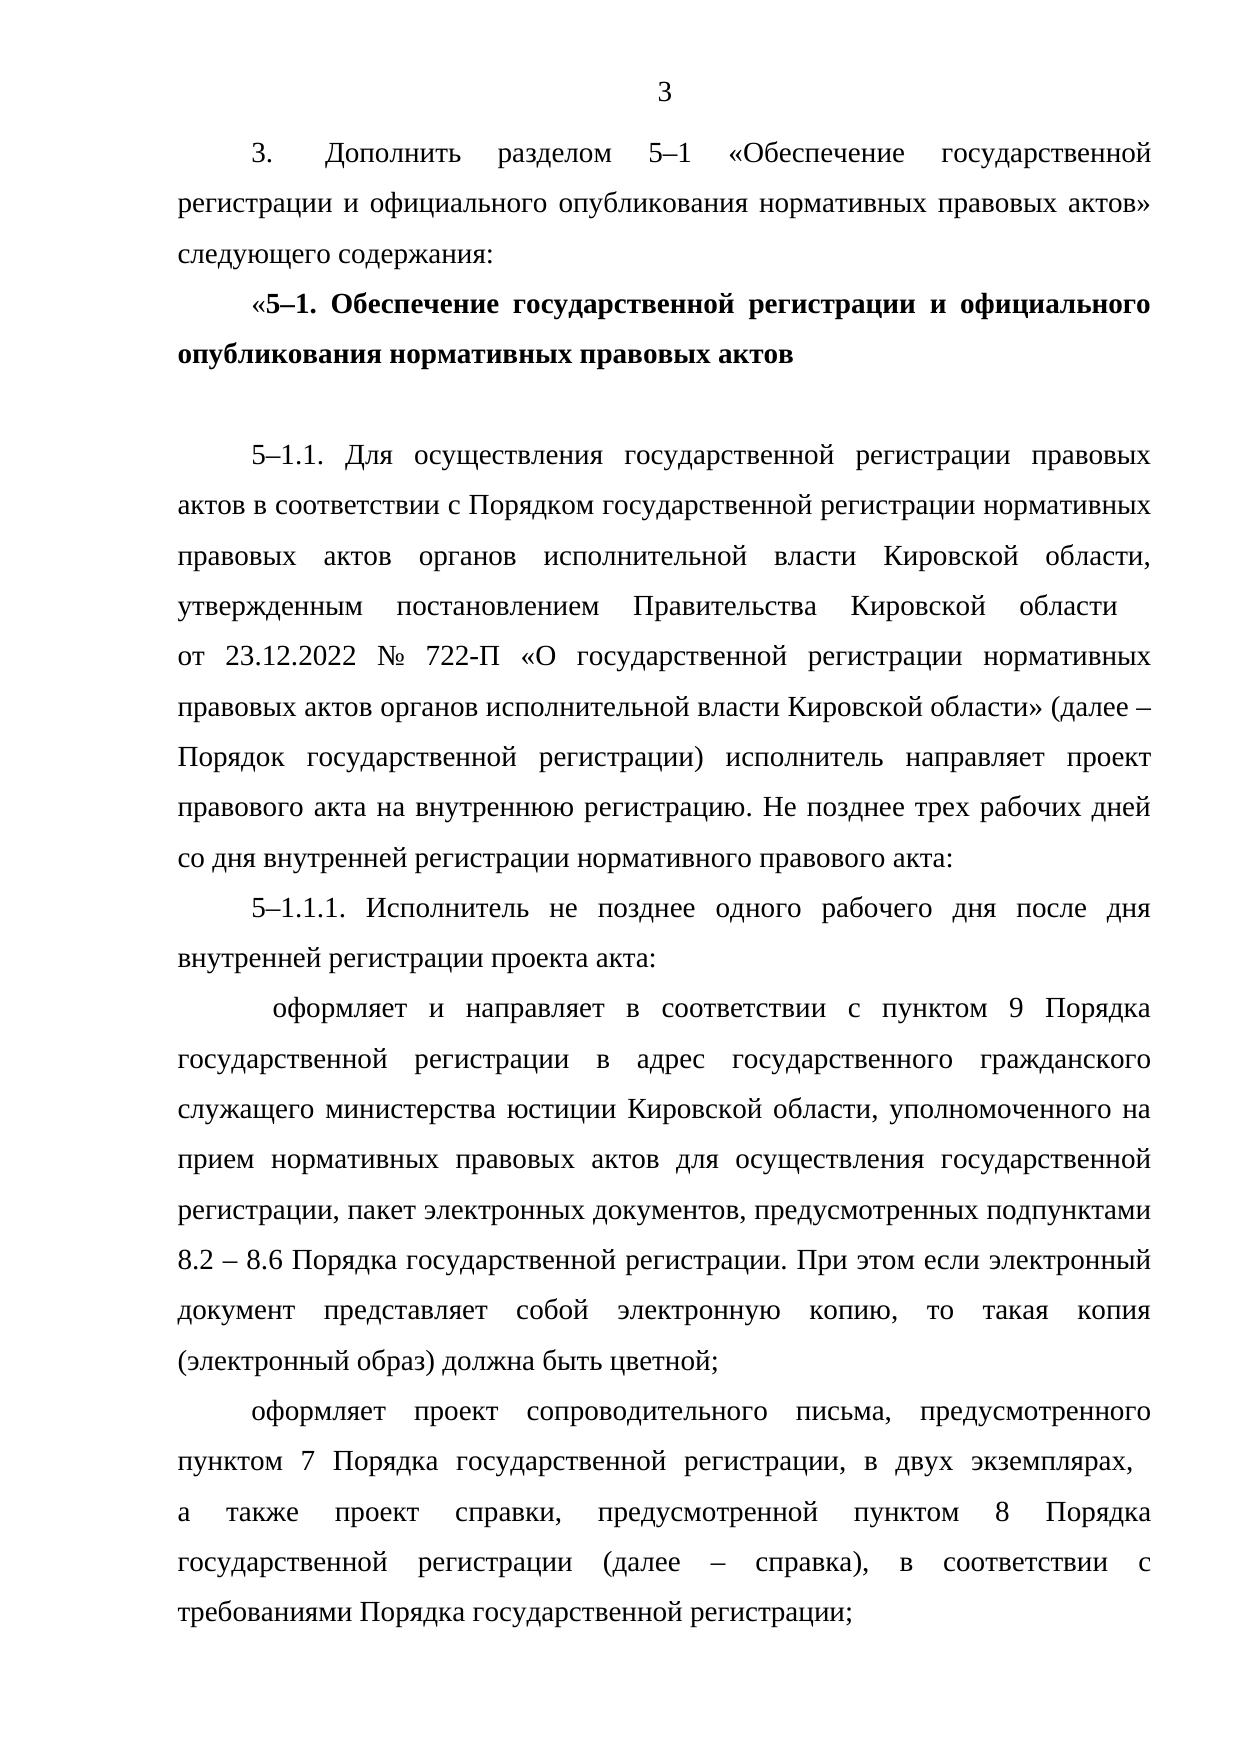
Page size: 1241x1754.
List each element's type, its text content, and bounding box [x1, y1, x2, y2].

text 3. Дополнить разделом 5–1 «Обеспечение государственной регистрации и официального опубликования нормативных правовых актов» следующего содержания: [177, 135, 1152, 269]
text 5–1.1. Для осуществления государственной регистрации правовых актов в соответствии с Порядком государственной регистрации нормативных правовых актов органов исполнительной власти Кировской области, утвержденным постановлением Правительства Кировской области от 23.12.2022 № 722-П «О государственной регистрации нормативных правовых актов органов исполнительной власти Кировской области» (далее – Порядок государственной регистрации) исполнитель направляет проект правового акта на внутреннюю регистрацию. Не позднее трех рабочих дней со дня внутренней регистрации нормативного правового акта: [177, 437, 1152, 873]
text 5–1.1.1. Исполнитель не позднее одного рабочего дня после дня внутренней регистрации проекта акта: [177, 890, 1152, 974]
text оформляет и направляет в соответствии с пунктом 9 Порядка государственной регистрации в адрес государственного гражданского служащего министерства юстиции Кировской области, уполномоченного на прием нормативных правовых актов для осуществления государственной регистрации, пакет электронных документов, предусмотренных подпунктами 8.2 – 8.6 Порядка государственной регистрации. При этом если электронный документ представляет собой электронную копию, то такая копия (электронный образ) должна быть цветной; [177, 991, 1152, 1376]
text оформляет проект сопроводительного письма, предусмотренного пунктом 7 Порядка государственной регистрации, в двух экземплярах, а также проект справки, предусмотренной пунктом 8 Порядка государственной регистрации (далее – справка), в соответствии с требованиями Порядка государственной регистрации; [177, 1393, 1152, 1628]
text «5–1. Обеспечение государственной регистрации и официального опубликования нормативных правовых актов [177, 286, 1152, 370]
